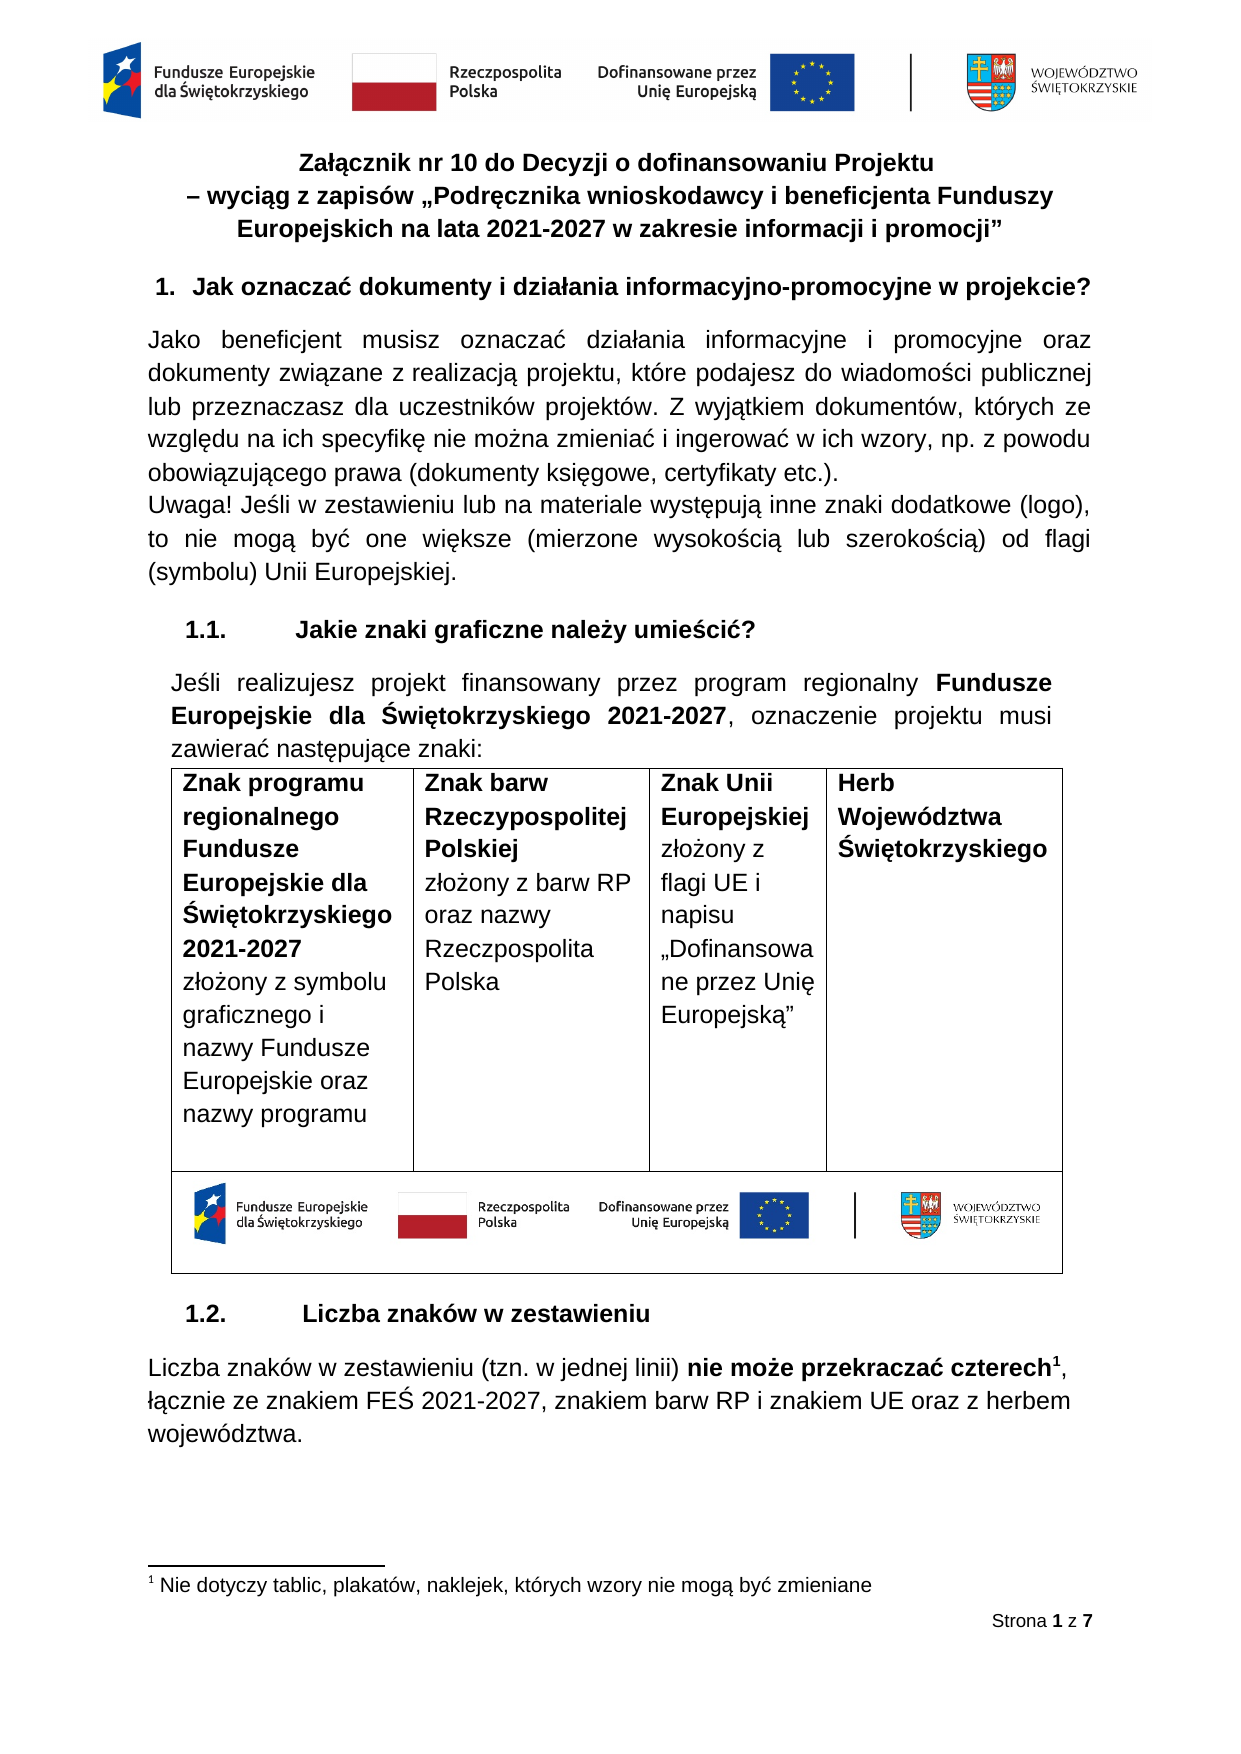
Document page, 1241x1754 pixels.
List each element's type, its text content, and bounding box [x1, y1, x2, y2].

subtitle Jak oznaczać dokumenty i działania informacyjno-promocyjne w projekcie? [155, 272, 1093, 300]
text Uwaga! Jeśli w zestawieniu lub na materiale występują inne znaki dodatkowe (logo), to nie mogą być one większe (mierzone wysokością lub szerokością) od flagi (symbolu) Unii Europejskiej. [148, 491, 1093, 585]
table_header Jeśli realizujesz projekt finansowany przez program regionalny Fundusze Europejskie dla Świętokrzyskiego 2021-2027, oznaczenie projektu musi zawierać następujące znaki: [159, 668, 1063, 1274]
subtitle Liczba znaków w zestawieniu [185, 1299, 1093, 1328]
picture [88, 38, 1152, 122]
text Jako beneficjent musisz oznaczać działania informacyjne i promocyjne oraz dokumenty związane z realizacją projektu, które podajesz do wiadomości publicznej lub przeznaczasz dla uczestników projektów. Z wyjątkiem dokumentów, których ze względu na ich specyfikę nie można zmieniać i ingerować w ich wzory, np. z powodu obowiązującego prawa (dokumenty księgowe, certyfikaty etc.). [148, 325, 1093, 486]
text Załącznik nr 10 do Decyzji o dofinansowaniu Projektu – wyciąg z zapisów „Podręcznika wnioskodawcy i beneficjenta Funduszy Europejskich na lata 2021-2027 w zakresie informacji i promocji” [148, 148, 1093, 242]
text Liczba znaków w zestawieniu (tzn. w jednej linii) nie może przekraczać czterech, łącznie ze znakiem FEŚ 2021-2027, znakiem barw RP i znakiem UE oraz z herbem województwa. [148, 1353, 1093, 1448]
subtitle Jakie znaki graficzne należy umieścić? [185, 614, 1093, 643]
